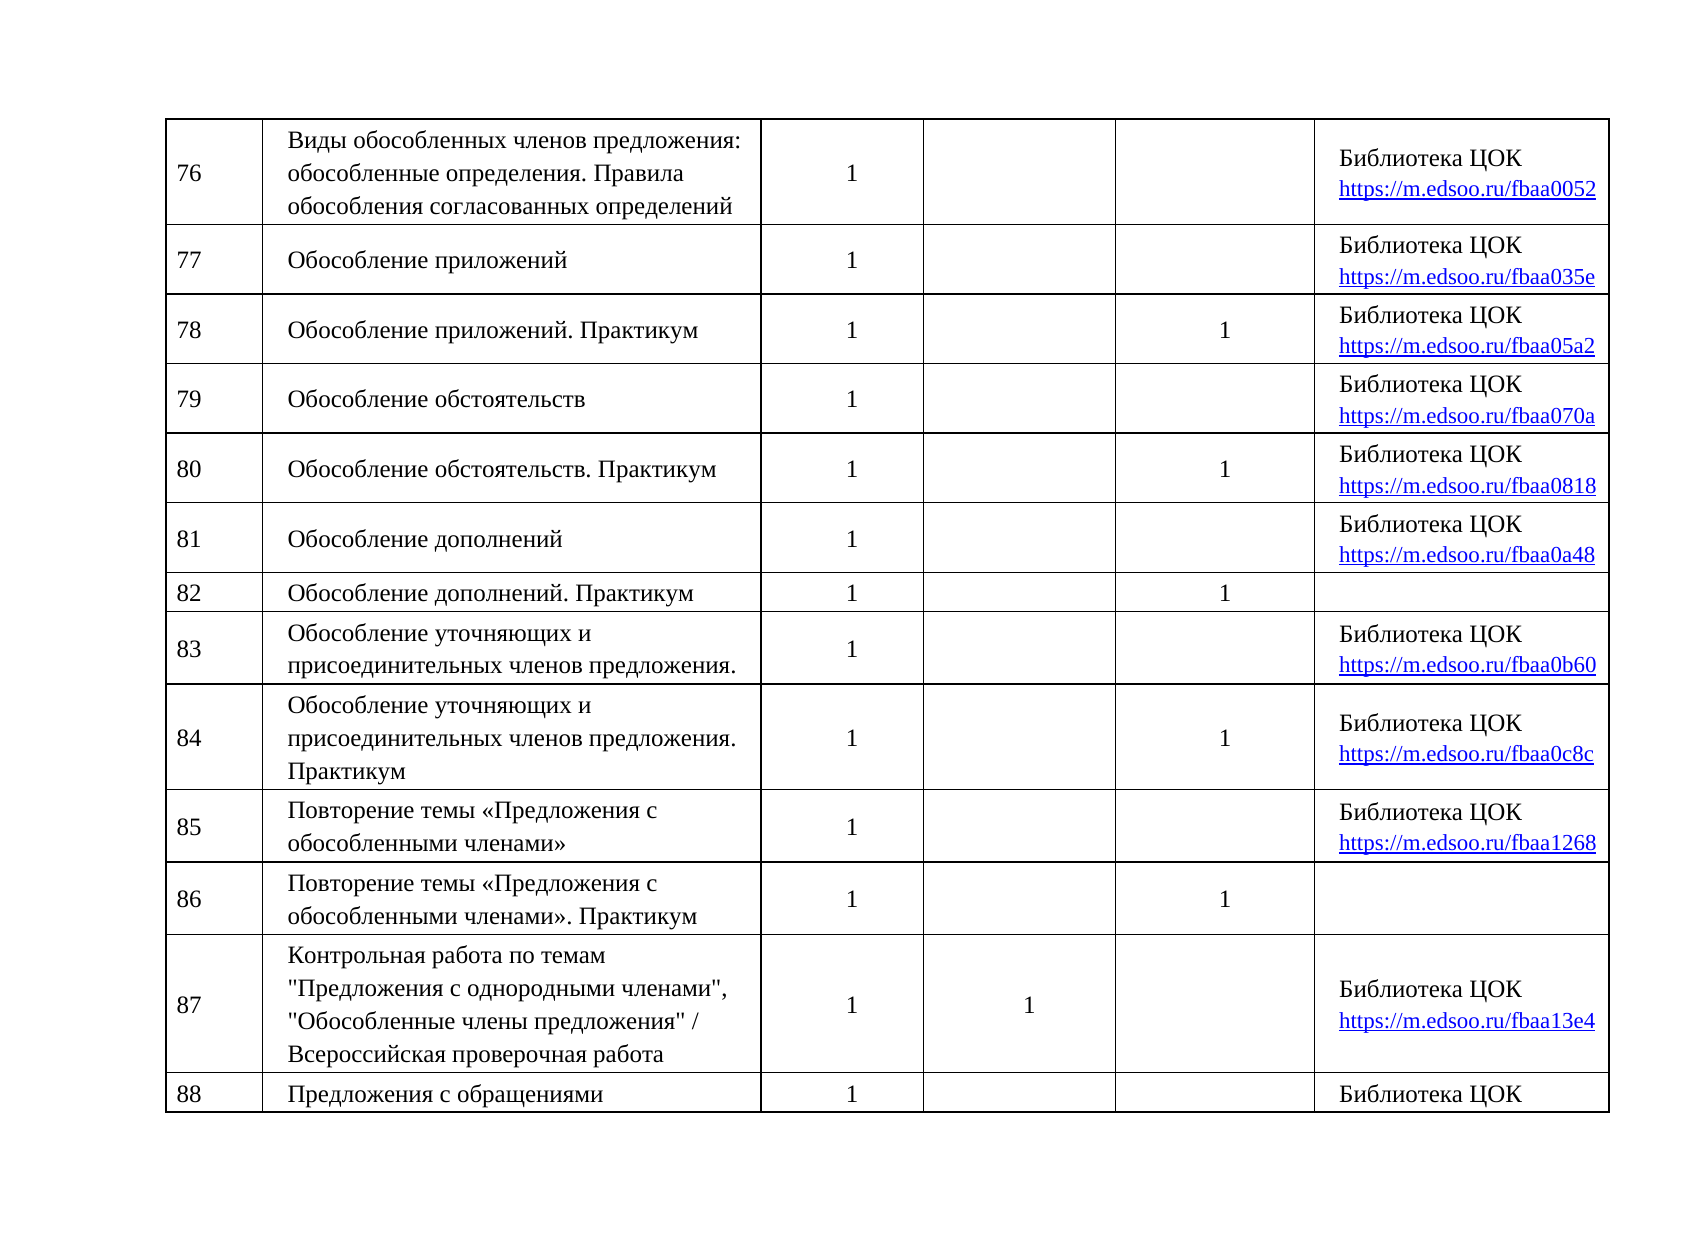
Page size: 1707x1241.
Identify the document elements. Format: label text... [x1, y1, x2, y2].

table_cell Обособление обстоятельств [263, 364, 760, 432]
table_cell Обособление уточняющих и присоединительных членов предложения. [263, 612, 760, 683]
table_cell 87 [167, 935, 262, 1072]
table_cell Библиотека ЦОК https://m.edsoo.ru/fbaa0052 [1315, 120, 1608, 223]
table_cell 78 [167, 295, 262, 363]
table_cell Обособление дополнений [263, 503, 760, 571]
table_cell 76 [167, 120, 262, 223]
table_cell Виды обособленных членов предложения: обособленные определения. Правила обособления согласованных определений [263, 120, 760, 223]
table_cell [1116, 364, 1314, 432]
table_cell [924, 364, 1115, 432]
table_cell Библиотека ЦОК https://m.edsoo.ru/fbaa0b60 [1315, 612, 1608, 683]
table_cell 79 [167, 364, 262, 432]
table_cell Обособление уточняющих и присоединительных членов предложения. Практикум [263, 685, 760, 789]
table_cell [1315, 863, 1608, 933]
table_cell 85 [167, 790, 262, 861]
table_cell [924, 434, 1115, 502]
table_cell 1 [1116, 295, 1314, 363]
table_cell 1 [762, 863, 923, 933]
table_cell [924, 225, 1115, 293]
table_cell 1 [762, 935, 923, 1072]
table_cell 80 [167, 434, 262, 502]
table_cell Обособление обстоятельств. Практикум [263, 434, 760, 502]
table_cell 1 [762, 434, 923, 502]
table_cell Обособление дополнений. Практикум [263, 573, 760, 611]
table_cell Библиотека ЦОК https://m.edsoo.ru/fbaa035e [1315, 225, 1608, 293]
table_cell [1116, 225, 1314, 293]
table_cell [924, 685, 1115, 789]
table_cell 1 [762, 685, 923, 789]
table_cell [1116, 790, 1314, 861]
table_cell 1 [762, 503, 923, 571]
table_cell 83 [167, 612, 262, 683]
table_cell 1 [762, 573, 923, 611]
table_cell Библиотека ЦОК https://m.edsoo.ru/fbaa05a2 [1315, 295, 1608, 363]
table_cell Библиотека ЦОК https://m.edsoo.ru/fbaa0c8c [1315, 685, 1608, 789]
table_cell 77 [167, 225, 262, 293]
table_cell [924, 295, 1115, 363]
table_cell Библиотека ЦОК https://m.edsoo.ru/fbaa0818 [1315, 434, 1608, 502]
table_cell 1 [762, 225, 923, 293]
table_cell 1 [762, 612, 923, 683]
table_cell [1116, 503, 1314, 571]
table_cell 1 [924, 935, 1115, 1072]
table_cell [263, 1073, 760, 1111]
table_cell [924, 1073, 1115, 1111]
table_cell Библиотека ЦОК https://m.edsoo.ru/fbaa0a48 [1315, 503, 1608, 571]
table_cell 1 [1116, 863, 1314, 933]
table_cell Обособление приложений. Практикум [263, 295, 760, 363]
table_cell Повторение темы «Предложения с обособленными членами» [263, 790, 760, 861]
table_cell [1315, 573, 1608, 611]
table_cell 88 [167, 1073, 262, 1111]
table_cell [924, 863, 1115, 933]
table_cell [924, 120, 1115, 223]
table_cell 1 [762, 120, 923, 223]
table_cell Библиотека ЦОК https://m.edsoo.ru/fbaa1268 [1315, 790, 1608, 861]
table_cell 1 [762, 295, 923, 363]
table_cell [1315, 1073, 1608, 1111]
table_cell [1116, 935, 1314, 1072]
table_cell 1 [1116, 434, 1314, 502]
table_cell 82 [167, 573, 262, 611]
table_cell Библиотека ЦОК https://m.edsoo.ru/fbaa13e4 [1315, 935, 1608, 1072]
table_cell Обособление приложений [263, 225, 760, 293]
table_cell 81 [167, 503, 262, 571]
table_cell 86 [167, 863, 262, 933]
table_cell 1 [762, 1073, 923, 1111]
table_cell [1116, 1073, 1314, 1111]
table_cell [924, 573, 1115, 611]
table_cell [924, 612, 1115, 683]
table_cell [924, 503, 1115, 571]
table_cell 1 [1116, 685, 1314, 789]
table_cell [1116, 120, 1314, 223]
table_cell 1 [762, 790, 923, 861]
table_cell [924, 790, 1115, 861]
table_cell Библиотека ЦОК https://m.edsoo.ru/fbaa070a [1315, 364, 1608, 432]
table_cell 84 [167, 685, 262, 789]
table_cell [1116, 612, 1314, 683]
table_cell Повторение темы «Предложения с обособленными членами». Практикум [263, 863, 760, 933]
table_cell 1 [1116, 573, 1314, 611]
table_cell 1 [762, 364, 923, 432]
table_cell Контрольная работа по темам "Предложения с однородными членами", "Обособленные члены предложения" / Всероссийская проверочная работа [263, 935, 760, 1072]
